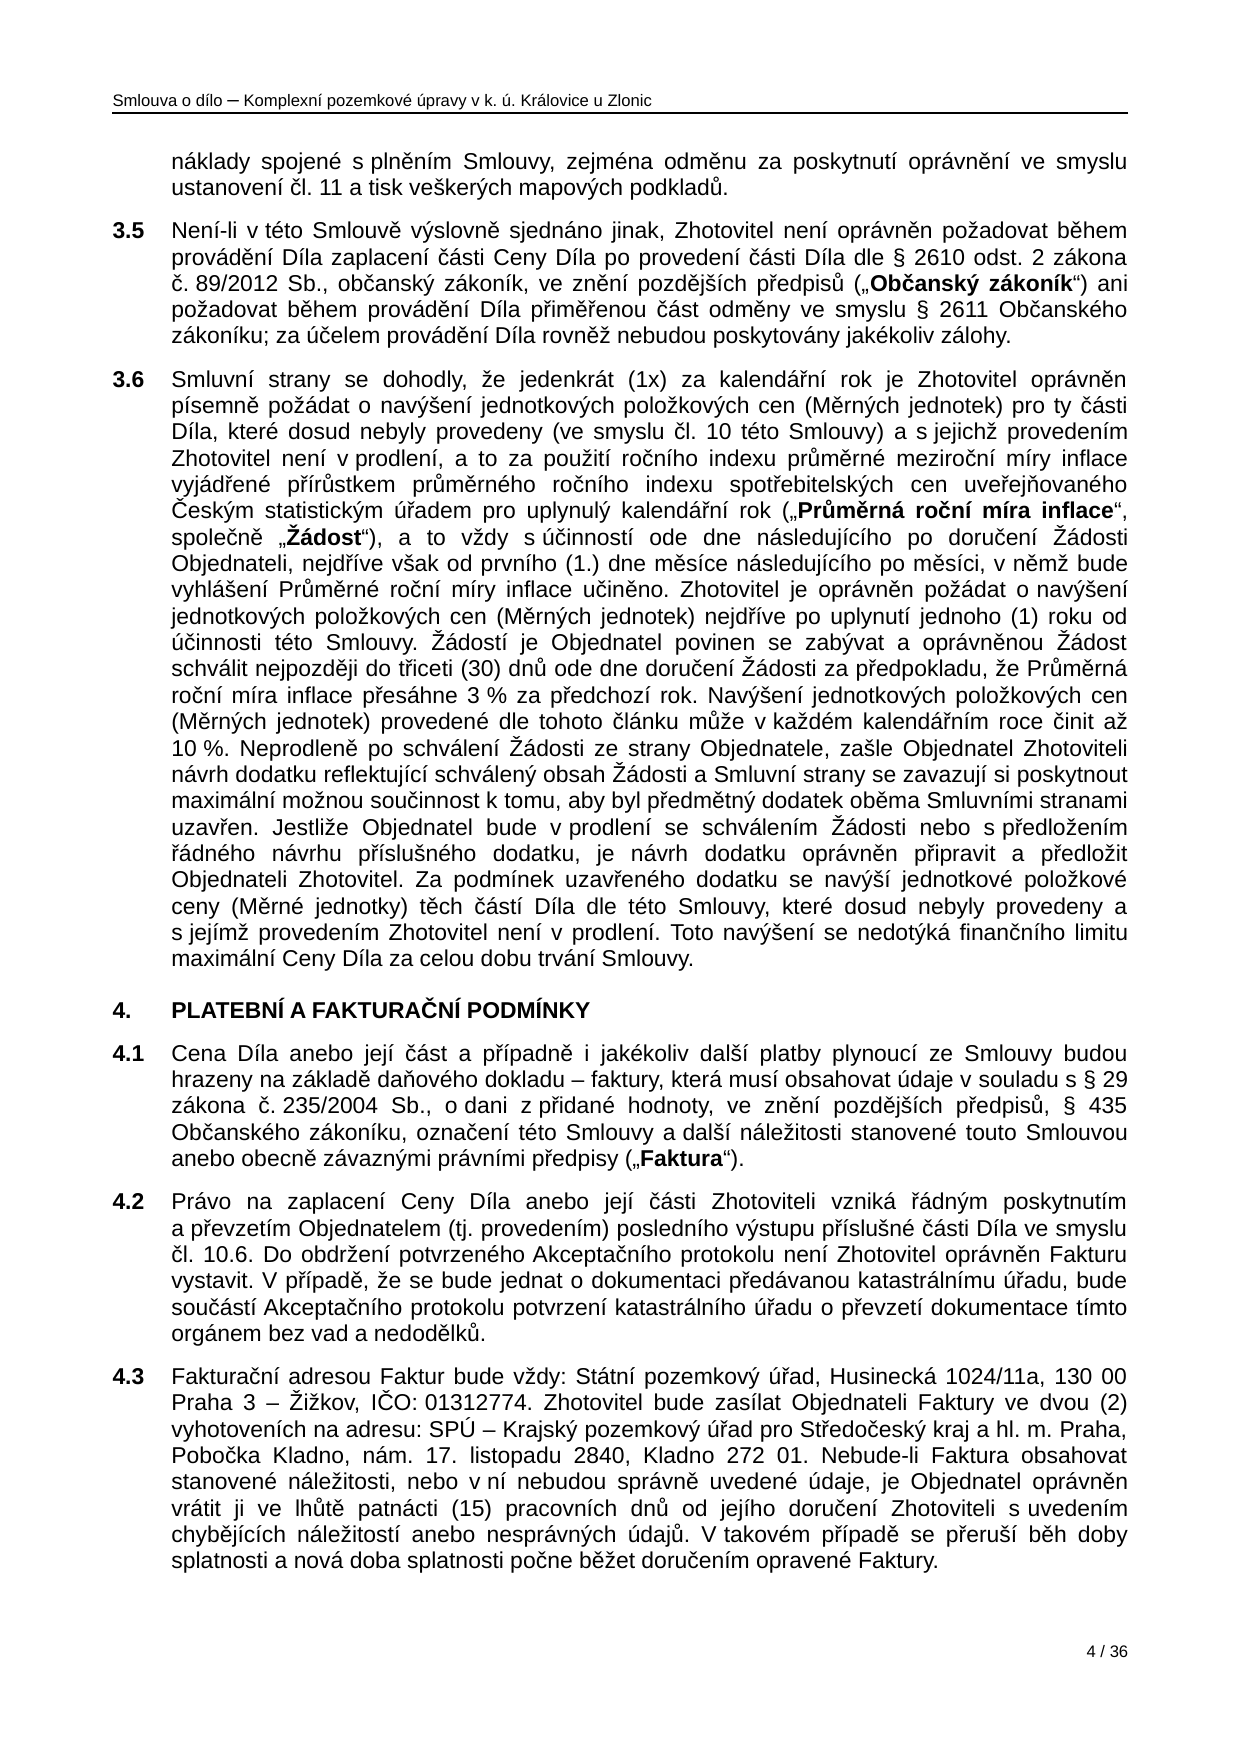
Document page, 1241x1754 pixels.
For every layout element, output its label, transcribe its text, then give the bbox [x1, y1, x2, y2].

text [112, 148, 1128, 200]
text Platební a fakturační podmínky [112, 997, 1128, 1023]
text Není-li v této Smlouvě výslovně sjednáno jinak, Zhotovitel není oprávněn požadovat během provádění Díla zaplacení části Ceny Díla po provedení části Díla dle § 2610 odst. 2 zákona č. 89/2012 Sb., občanský zákoník, ve znění pozdějších předpisů („Občanský zákoník“) ani požadovat během provádění Díla přiměřenou část odměny ve smyslu § 2611 Občanského zákoníku; za účelem provádění Díla rovněž nebudou poskytovány jakékoliv zálohy. [112, 217, 1128, 349]
text Fakturační adresou Faktur bude vždy: Státní pozemkový úřad, Husinecká 1024/11a, 130 00 Praha 3 – Žižkov, IČO: 01312774. Zhotovitel bude zasílat Objednateli Faktury ve dvou (2) vyhotoveních na adresu: SPÚ – Krajský pozemkový úřad pro Středočeský kraj a hl. m. Praha, Pobočka Kladno, nám. 17. listopadu 2840, Kladno 272 01. Nebude-li Faktura obsahovat stanovené náležitosti, nebo v ní nebudou správně uvedené údaje, je Objednatel oprávněn vrátit ji ve lhůtě patnácti (15) pracovních dnů od jejího doručení Zhotoviteli s uvedením chybějících náležitostí anebo nesprávných údajů. V takovém případě se přeruší běh doby splatnosti a nová doba splatnosti počne běžet doručením opravené Faktury. [112, 1363, 1128, 1574]
text Smluvní strany se dohodly, že jedenkrát (1x) za kalendářní rok je Zhotovitel oprávněn písemně požádat o navýšení jednotkových položkových cen (Měrných jednotek) pro ty části Díla, které dosud nebyly provedeny (ve smyslu čl. 10 této Smlouvy) a s jejichž provedením Zhotovitel není v prodlení, a to za použití ročního indexu průměrné meziroční míry inflace vyjádřené přírůstkem průměrného ročního indexu spotřebitelských cen uveřejňovaného Českým statistickým úřadem pro uplynulý kalendářní rok („Průměrná roční míra inflace“, společně „Žádost“), a to vždy s účinností ode dne následujícího po doručení Žádosti Objednateli, nejdříve však od prvního (1.) dne měsíce následujícího po měsíci, v němž bude vyhlášení Průměrné roční míry inflace učiněno. Zhotovitel je oprávněn požádat o navýšení jednotkových položkových cen (Měrných jednotek) nejdříve po uplynutí jednoho (1) roku od účinnosti této Smlouvy. Žádostí je Objednatel povinen se zabývat a oprávněnou Žádost schválit nejpozději do třiceti (30) dnů ode dne doručení Žádosti za předpokladu, že Průměrná roční míra inflace přesáhne 3 % za předchozí rok. Navýšení jednotkových položkových cen (Měrných jednotek) provedené dle tohoto článku může v každém kalendářním roce činit až 10 %. Neprodleně po schválení Žádosti ze strany Objednatele, zašle Objednatel Zhotoviteli návrh dodatku reflektující schválený obsah Žádosti a Smluvní strany se zavazují si poskytnout maximální možnou součinnost k tomu, aby byl předmětný dodatek oběma Smluvními stranami uzavřen. Jestliže Objednatel bude v prodlení se schválením Žádosti nebo s předložením řádného návrhu příslušného dodatku, je návrh dodatku oprávněn připravit a předložit Objednateli Zhotovitel. Za podmínek uzavřeného dodatku se navýší jednotkové položkové ceny (Měrné jednotky) těch částí Díla dle této Smlouvy, které dosud nebyly provedeny a s jejímž provedením Zhotovitel není v prodlení. Toto navýšení se nedotýká finančního limitu maximální Ceny Díla za celou dobu trvání Smlouvy. [112, 366, 1128, 972]
text Cena Díla anebo její část a případně i jakékoliv další platby plynoucí ze Smlouvy budou hrazeny na základě daňového dokladu – faktury, která musí obsahovat údaje v souladu s § 29 zákona č. 235/2004 Sb., o dani z přidané hodnoty, ve znění pozdějších předpisů, § 435 Občanského zákoníku, označení této Smlouvy a další náležitosti stanovené touto Smlouvou anebo obecně závaznými právními předpisy („Faktura“). [112, 1040, 1128, 1171]
text Právo na zaplacení Ceny Díla anebo její části Zhotoviteli vzniká řádným poskytnutím a převzetím Objednatelem (tj. provedením) posledního výstupu příslušné části Díla ve smyslu čl. 10.6. Do obdržení potvrzeného Akceptačního protokolu není Zhotovitel oprávněn Fakturu vystavit. V případě, že se bude jednat o dokumentaci předávanou katastrálnímu úřadu, bude součástí Akceptačního protokolu potvrzení katastrálního úřadu o převzetí dokumentace tímto orgánem bez vad a nedodělků. [112, 1188, 1128, 1346]
